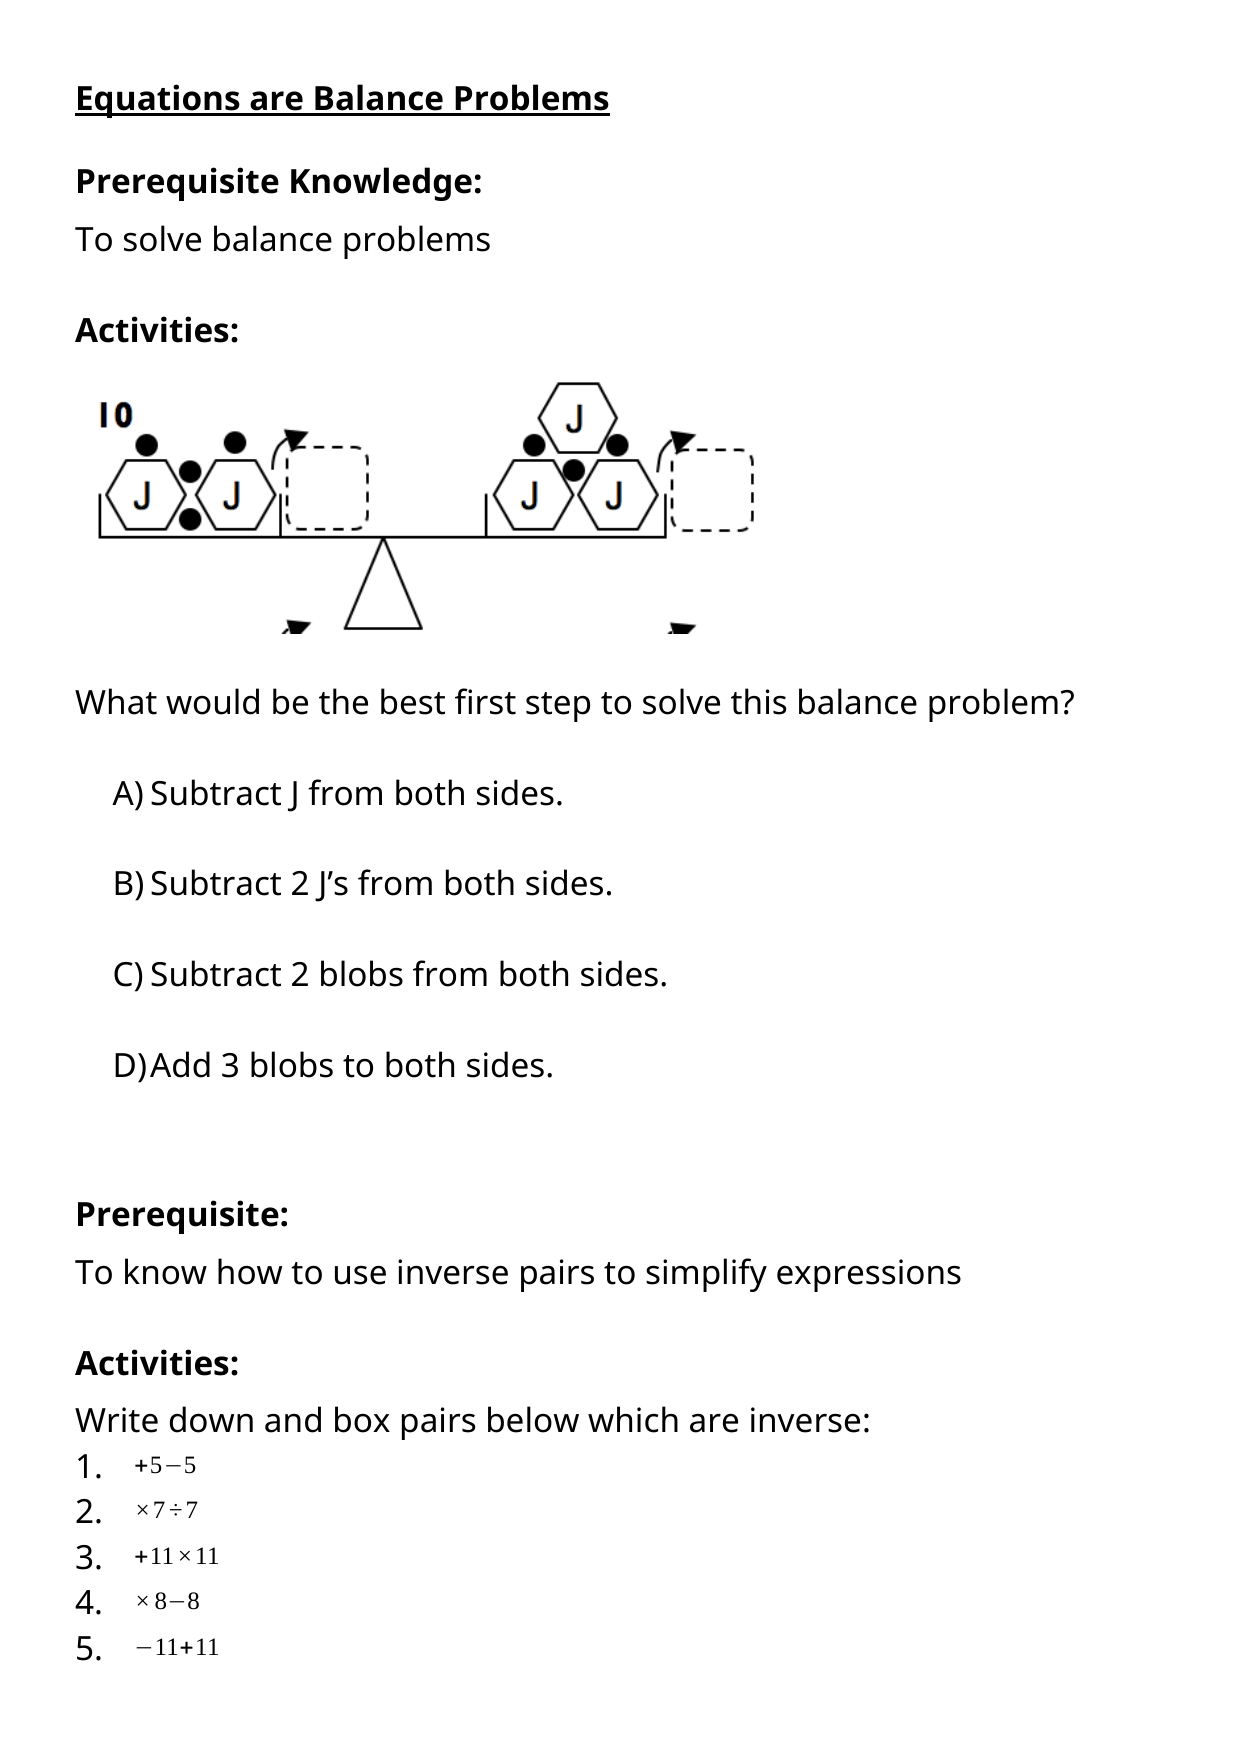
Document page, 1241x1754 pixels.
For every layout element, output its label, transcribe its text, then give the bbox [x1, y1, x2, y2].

list Subtract J from both sides. [112, 769, 1165, 815]
list Subtract 2 J’s from both sides. [112, 860, 1165, 906]
text To solve balance problems [75, 216, 1165, 261]
subtitle Prerequisite: [75, 1191, 1165, 1236]
text What would be the best first step to solve this balance problem? [75, 678, 1165, 724]
subtitle Activities: [75, 307, 1165, 352]
text Write down and box pairs below which are inverse: [75, 1397, 1165, 1443]
list Add 3 blobs to both sides. [112, 1042, 1165, 1087]
list Subtract 2 blobs from both sides. [112, 951, 1165, 996]
subtitle Equations are Balance Problems [75, 75, 1165, 120]
picture [75, 364, 775, 634]
subtitle Prerequisite Knowledge: [75, 158, 1165, 203]
text To know how to use inverse pairs to simplify expressions [75, 1248, 1165, 1294]
subtitle Activities: [75, 1339, 1165, 1385]
